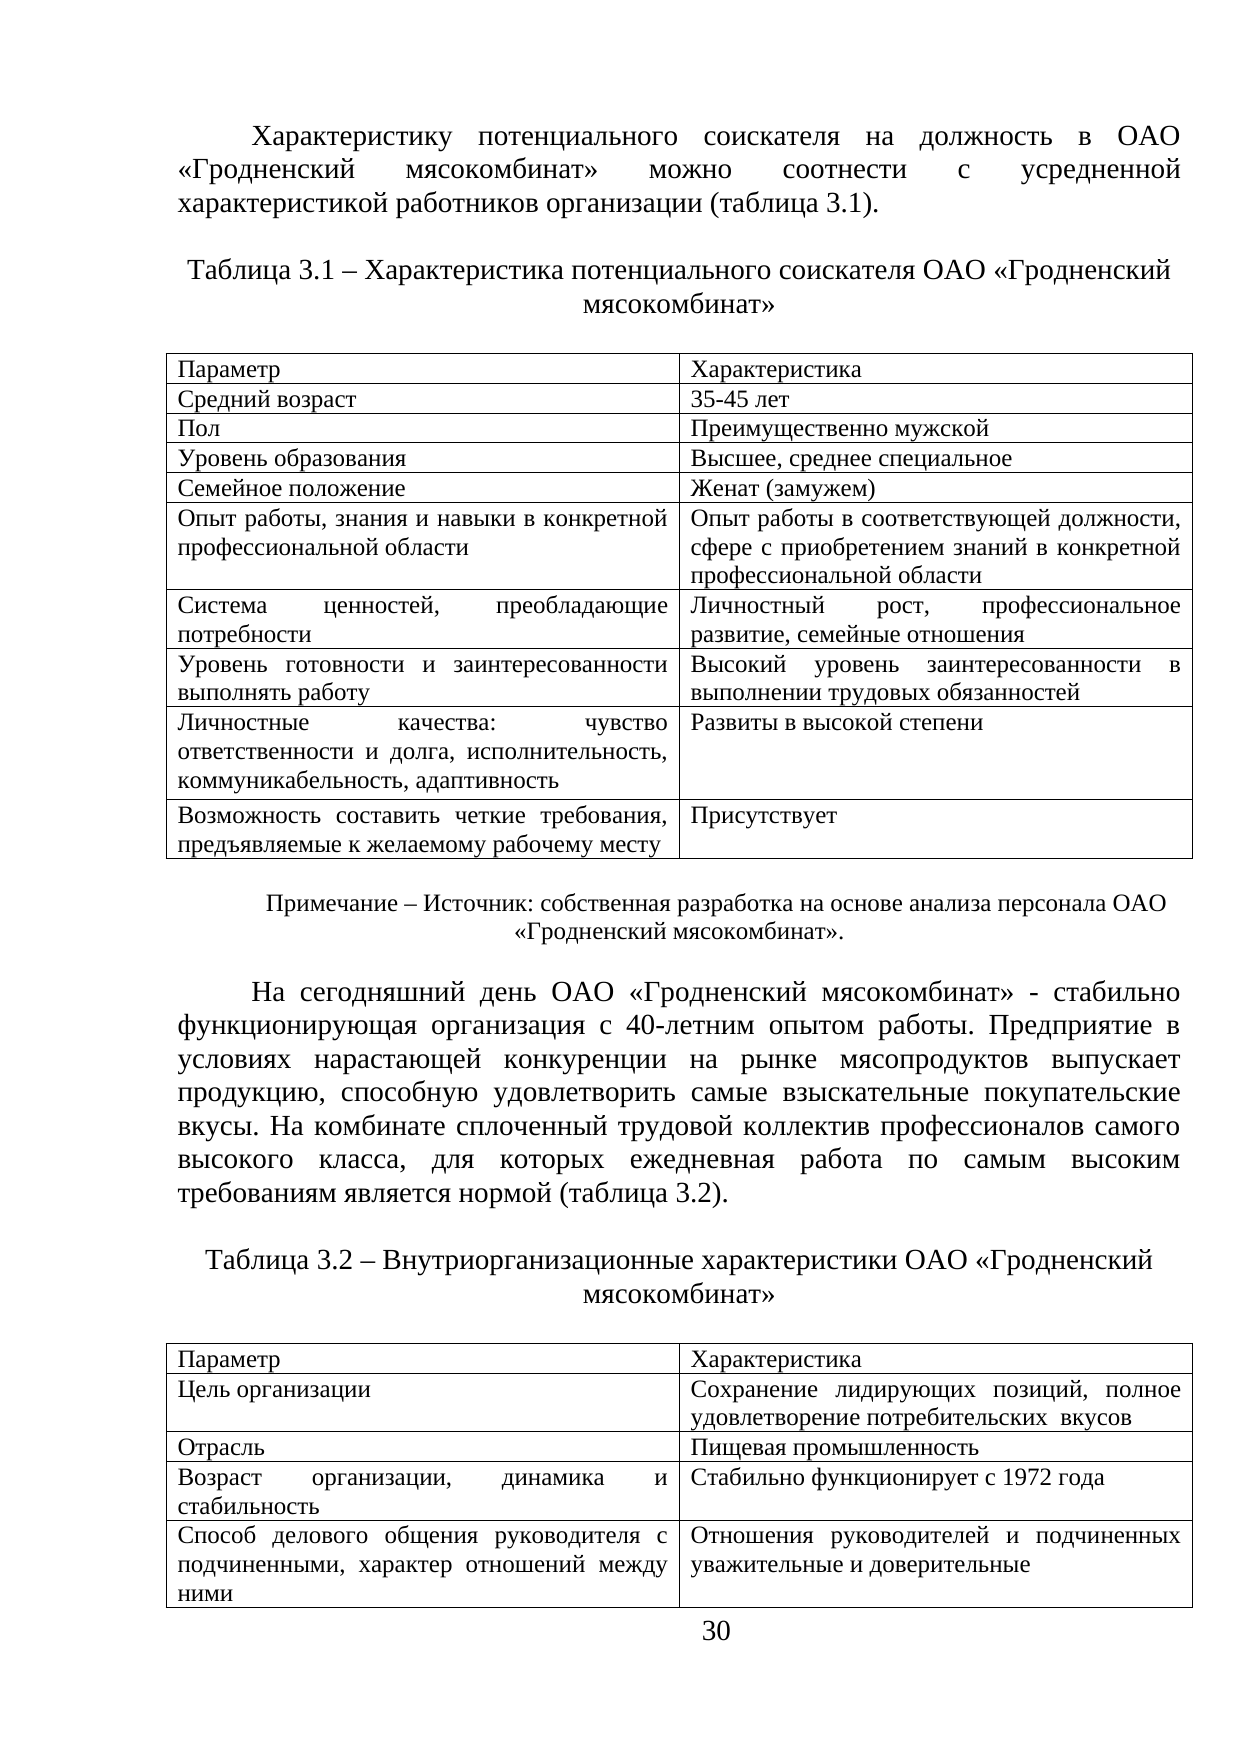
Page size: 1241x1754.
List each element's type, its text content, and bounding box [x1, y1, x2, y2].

table_cell Возможность составить четкие требования, предъявляемые к желаемому рабочему месту [167, 800, 679, 858]
table_cell 35-45 лет [680, 384, 1192, 412]
table_cell Личностный рост, профессиональное развитие, семейные отношения [680, 590, 1192, 648]
table_cell Уровень готовности и заинтересованности выполнять работу [167, 649, 679, 706]
text Таблица 3.1 – Характеристика потенциального соискателя ОАО «Гродненский мясокомбинат» [177, 252, 1181, 319]
table_cell Способ делового общения руководителя с подчиненными, характер отношений между ними [167, 1521, 679, 1607]
table_cell Личностные качества: чувство ответственности и долга, исполнительность, коммуникабельность, адаптивность [167, 707, 679, 799]
table_header Характеристика [680, 1344, 1192, 1373]
table_cell Отношения руководителей и подчиненных уважительные и доверительные [680, 1521, 1192, 1607]
table_cell Возраст организации, динамика и стабильность [167, 1462, 679, 1519]
table_cell Высокий уровень заинтересованности в выполнении трудовых обязанностей [680, 649, 1192, 706]
table_cell Пищевая промышленность [680, 1432, 1192, 1461]
table_cell Семейное положение [167, 473, 679, 502]
text Таблица 3.2 – Внутриорганизационные характеристики ОАО «Гродненский мясокомбинат» [177, 1242, 1181, 1309]
table_cell Преимущественно мужской [680, 414, 1192, 442]
table_cell Стабильно функционирует с 1972 года [680, 1462, 1192, 1519]
text Характеристику потенциального соискателя на должность в ОАО «Гродненский мясокомбинат» можно соотнести с усредненной характеристикой работников организации (таблица 3.1). [177, 118, 1181, 219]
table_header Параметр [167, 354, 679, 383]
table_cell Присутствует [680, 800, 1192, 858]
table_cell Цель организации [167, 1374, 679, 1431]
table_cell Отрасль [167, 1432, 679, 1461]
table_header Характеристика [680, 354, 1192, 383]
text Примечание – Источник: собственная разработка на основе анализа персонала ОАО «Гродненский мясокомбинат». [177, 888, 1181, 945]
table_cell Развиты в высокой степени [680, 707, 1192, 799]
table_cell Система ценностей, преобладающие потребности [167, 590, 679, 648]
table_cell Уровень образования [167, 443, 679, 472]
table_cell Пол [167, 414, 679, 442]
table_cell Опыт работы в соответствующей должности, сфере с приобретением знаний в конкретной профессиональной области [680, 503, 1192, 589]
table_cell Высшее, среднее специальное [680, 443, 1192, 472]
table_header Параметр [167, 1344, 679, 1373]
table_cell Женат (замужем) [680, 473, 1192, 502]
text На сегодняшний день ОАО «Гродненский мясокомбинат» - стабильно функционирующая организация с 40-летним опытом работы. Предприятие в условиях нарастающей конкуренции на рынке мясопродуктов выпускает продукцию, способную удовлетворить самые взыскательные покупательские вкусы. На комбинате сплоченный трудовой коллектив профессионалов самого высокого класса, для которых ежедневная работа по самым высоким требованиям является нормой (таблица 3.2). [177, 974, 1181, 1209]
table_cell Опыт работы, знания и навыки в конкретной профессиональной области [167, 503, 679, 589]
table_cell Сохранение лидирующих позиций, полное удовлетворение потребительских вкусов [680, 1374, 1192, 1431]
table_cell Средний возраст [167, 384, 679, 412]
